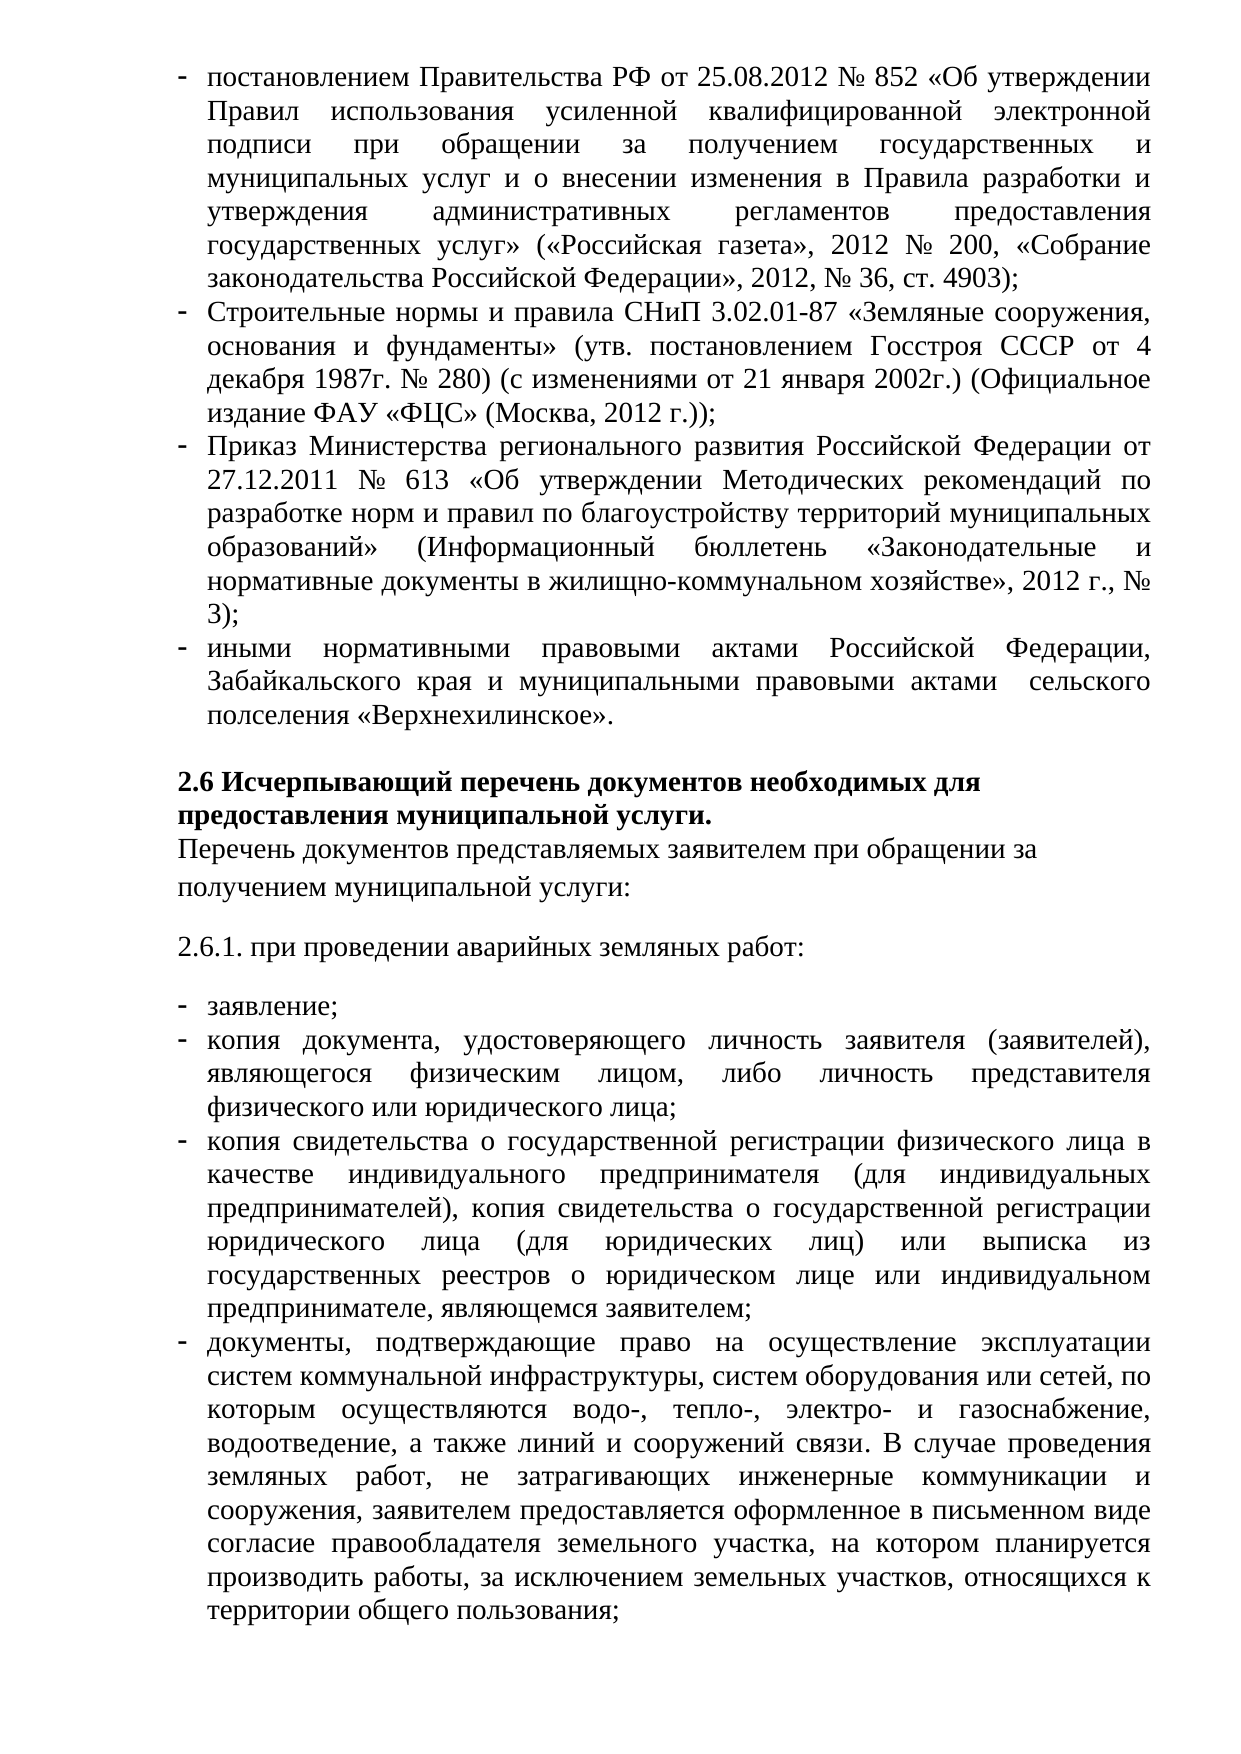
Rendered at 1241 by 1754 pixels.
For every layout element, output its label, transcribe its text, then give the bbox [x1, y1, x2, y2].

subtitle 2.6 Исчерпывающий перечень документов необходимых для предоставления муниципальной услуги. [177, 764, 1152, 831]
list иными нормативными правовыми актами Российской Федерации, Забайкальского края и муниципальными правовыми актами сельского полселения «Верхнехилинское». [177, 630, 1152, 730]
list Строительные нормы и правила СНиП 3.02.01-87 «Земляные сооружения, основания и фундаменты» (утв. постановлением Госстроя СССР от 4 декабря 1987г. № 280) (с изменениями от 21 января 2002г.) (Официальное издание ФАУ «ФЦС» (Москва, 2012 г.)); [177, 294, 1152, 428]
list Приказ Министерства регионального развития Российской Федерации от 27.12.2011 № 613 «Об утверждении Методических рекомендаций по разработке норм и правил по благоустройству территорий муниципальных образований» (Информационный бюллетень «Законодательные и нормативные документы в жилищно-коммунальном хозяйстве», 2012 г., № 3); [177, 428, 1152, 630]
list документы, подтверждающие право на осуществление эксплуатации систем коммунальной инфраструктуры, систем оборудования или сетей, по которым осуществляются водо-, тепло-, электро- и газоснабжение, водоотведение, а также линий и сооружений связи. В случае проведения земляных работ, не затрагивающих инженерные коммуникации и сооружения, заявителем предоставляется оформленное в письменном виде согласие правообладателя земельного участка, на котором планируется производить работы, за исключением земельных участков, относящихся к территории общего пользования; [177, 1324, 1152, 1626]
text Перечень документов представляемых заявителем при обращении за получением муниципальной услуги: [177, 831, 1152, 903]
list заявление; [177, 988, 1152, 1022]
list копия документа, удостоверяющего личность заявителя (заявителей), являющегося физическим лицом, либо личность представителя физического или юридического лица; [177, 1022, 1152, 1123]
text 2.6.1. при проведении аварийных земляных работ: [177, 929, 1152, 962]
list постановлением Правительства РФ от 25.08.2012 № 852 «Об утверждении Правил использования усиленной квалифицированной электронной подписи при обращении за получением государственных и муниципальных услуг и о внесении изменения в Правила разработки и утверждения административных регламентов предоставления государственных услуг» («Российская газета», 2012 № 200, «Собрание законодательства Российской Федерации», 2012, № 36, ст. 4903); [177, 59, 1152, 294]
